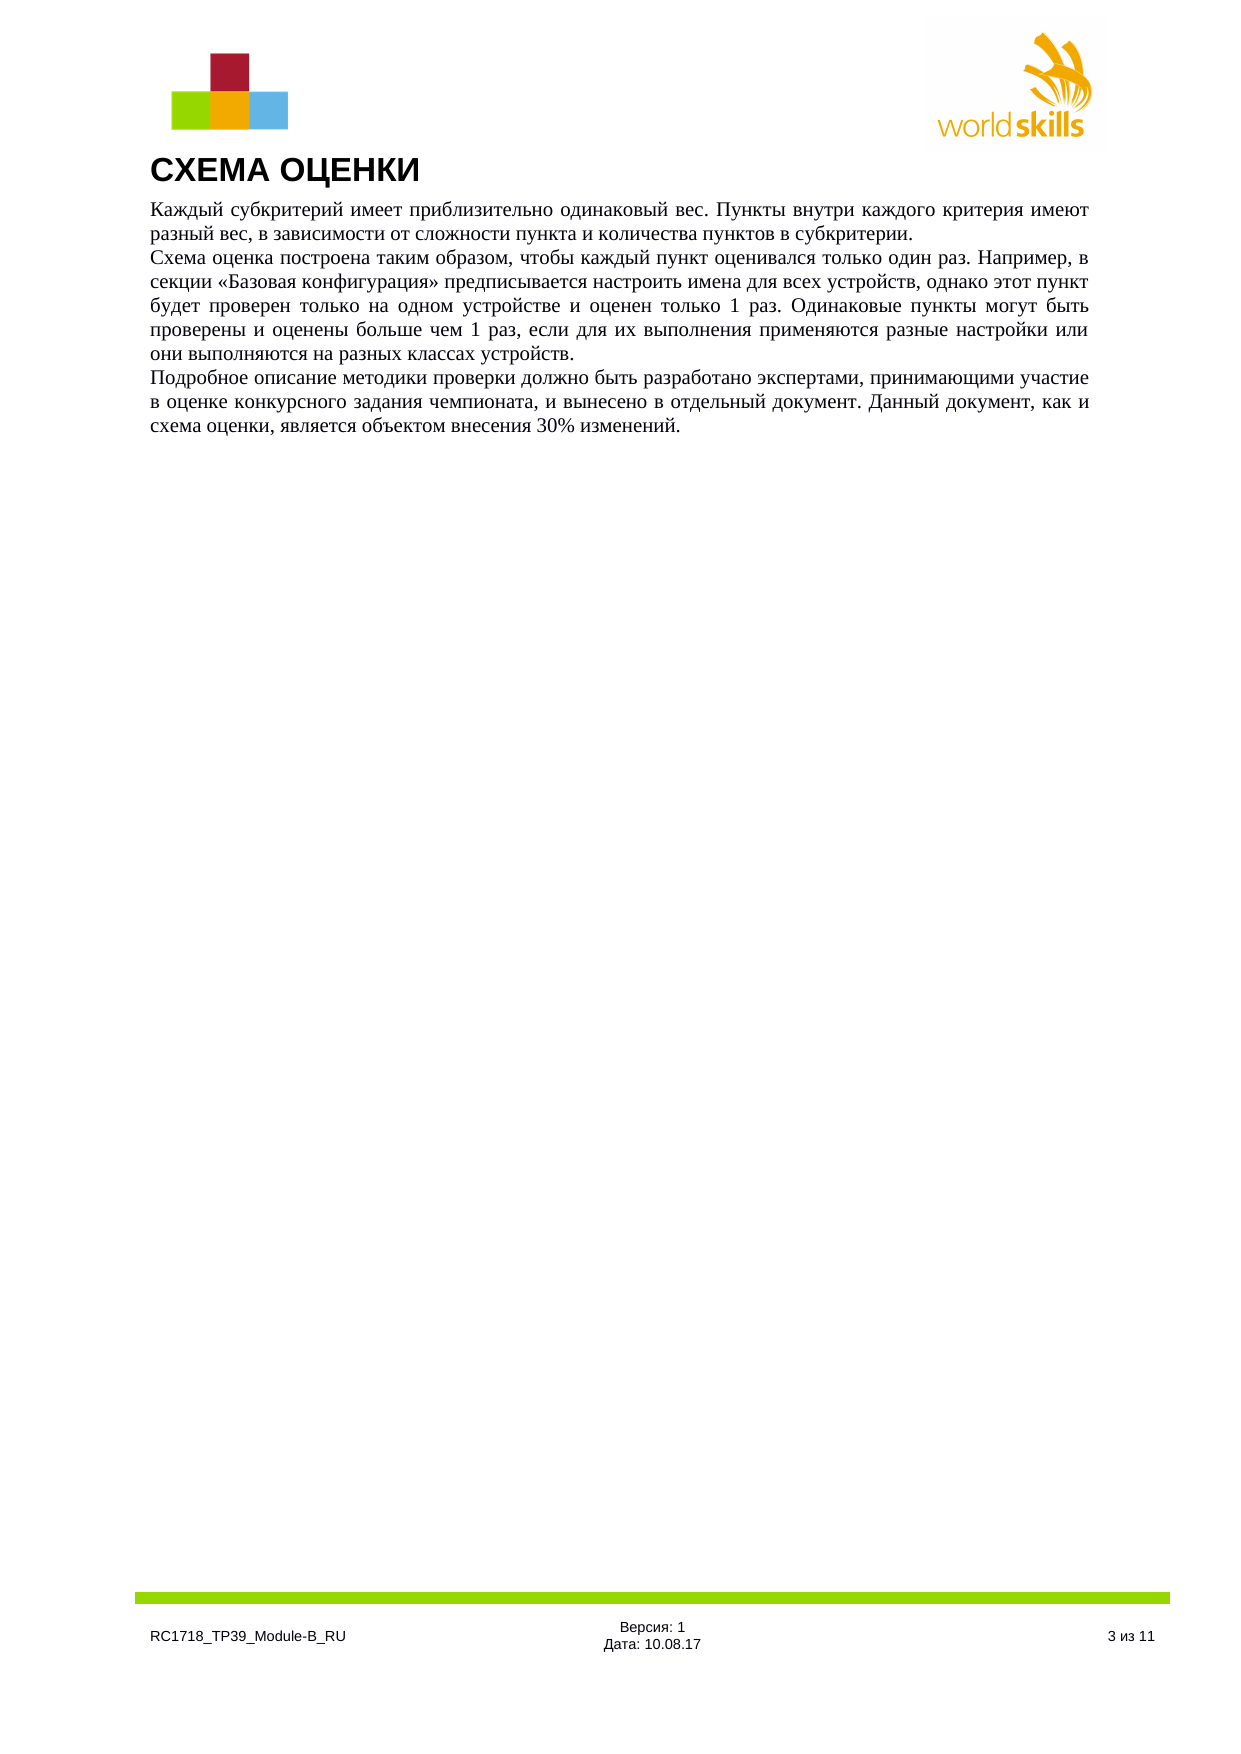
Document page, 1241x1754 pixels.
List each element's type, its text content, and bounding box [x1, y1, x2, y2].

text Подробное описание методики проверки должно быть разработано экспертами, принимающими участие в оценке конкурсного задания чемпионата, и вынесено в отдельный документ. Данный документ, как и схема оценки, является объектом внесения 30% изменений. [150, 365, 1090, 437]
subtitle Схема оценки [150, 150, 1090, 188]
picture [921, 15, 1109, 153]
text Схема оценка построена таким образом, чтобы каждый пункт оценивался только один раз. Например, в секции «Базовая конфигурация» предписывается настроить имена для всех устройств, однако этот пункт будет проверен только на одном устройстве и оценен только 1 раз. Одинаковые пункты могут быть проверены и оценены больше чем 1 раз, если для их выполнения применяются разные настройки или они выполняются на разных классах устройств. [150, 245, 1090, 365]
text Каждый субкритерий имеет приблизительно одинаковый вес. Пункты внутри каждого критерия имеют разный вес, в зависимости от сложности пункта и количества пунктов в субкритерии. [150, 197, 1090, 245]
picture [170, 52, 289, 130]
